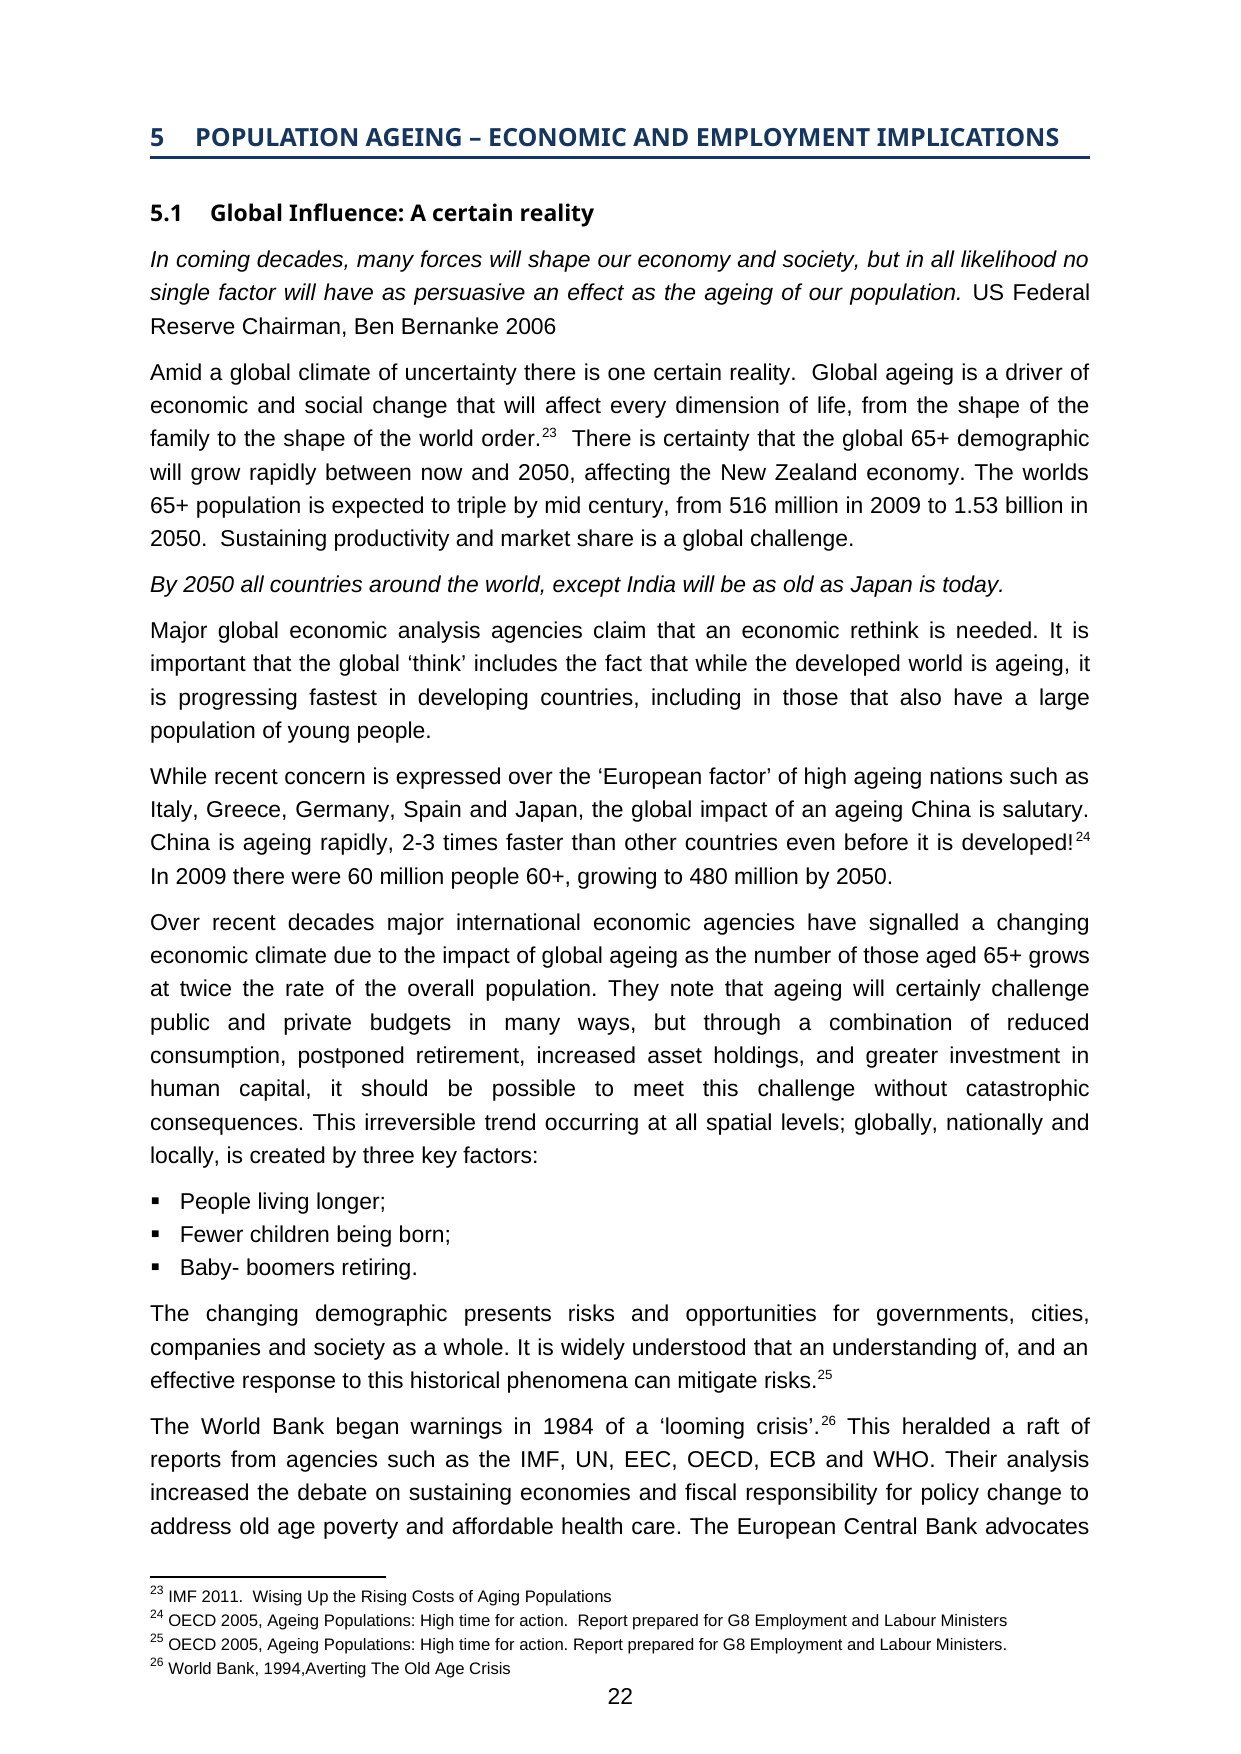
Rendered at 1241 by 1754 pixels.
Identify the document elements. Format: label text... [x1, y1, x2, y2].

subtitle POPULATION AGEING – ECONOMIC AND EMPLOYMENT IMPLICATIONS [150, 120, 1090, 156]
subtitle Global Influence: A certain reality [150, 195, 1090, 228]
list People living longer; [150, 1182, 1090, 1216]
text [150, 1407, 1090, 1541]
text In coming decades, many forces will shape our economy and society, but in all likelihood no single factor will have as persuasive an effect as the ageing of our population. US Federal Reserve Chairman, Ben Bernanke 2006 [150, 241, 1090, 341]
text Major global economic analysis agencies claim that an economic rethink is needed. It is important that the global ‘think’ includes the fact that while the developed world is ageing, it is progressing fastest in developing countries, including in those that also have a large population of young people. [150, 612, 1090, 745]
text The changing demographic presents risks and opportunities for governments, cities, companies and society as a whole. It is widely understood that an understanding of, and an effective response to this historical phenomena can mitigate risks. [150, 1295, 1090, 1395]
text Over recent decades major international economic agencies have signalled a changing economic climate due to the impact of global ageing as the number of those aged 65+ grows at twice the rate of the overall population. They note that ageing will certainly challenge public and private budgets in many ways, but through a combination of reduced consumption, postponed retirement, increased asset holdings, and greater investment in human capital, it should be possible to meet this challenge without catastrophic consequences. This irreversible trend occurring at all spatial levels; globally, nationally and locally, is created by three key factors: [150, 903, 1090, 1170]
list Fewer children being born; [150, 1216, 1090, 1249]
text By 2050 all countries around the world, except India will be as old as Japan is today. [150, 566, 1090, 599]
text Amid a global climate of uncertainty there is one certain reality. Global ageing is a driver of economic and social change that will affect every dimension of life, from the shape of the family to the shape of the world order. There is certainty that the global 65+ demographic will grow rapidly between now and 2050, affecting the New Zealand economy. The worlds 65+ population is expected to triple by mid century, from 516 million in 2009 to 1.53 billion in 2050. Sustaining productivity and market share is a global challenge. [150, 353, 1090, 553]
text While recent concern is expressed over the ‘European factor’ of high ageing nations such as Italy, Greece, Germany, Spain and Japan, the global impact of an ageing China is salutary. China is ageing rapidly, 2-3 times faster than other countries even before it is developed! In 2009 there were 60 million people 60+, growing to 480 million by 2050. [150, 757, 1090, 891]
list Baby- boomers retiring. [150, 1249, 1090, 1282]
